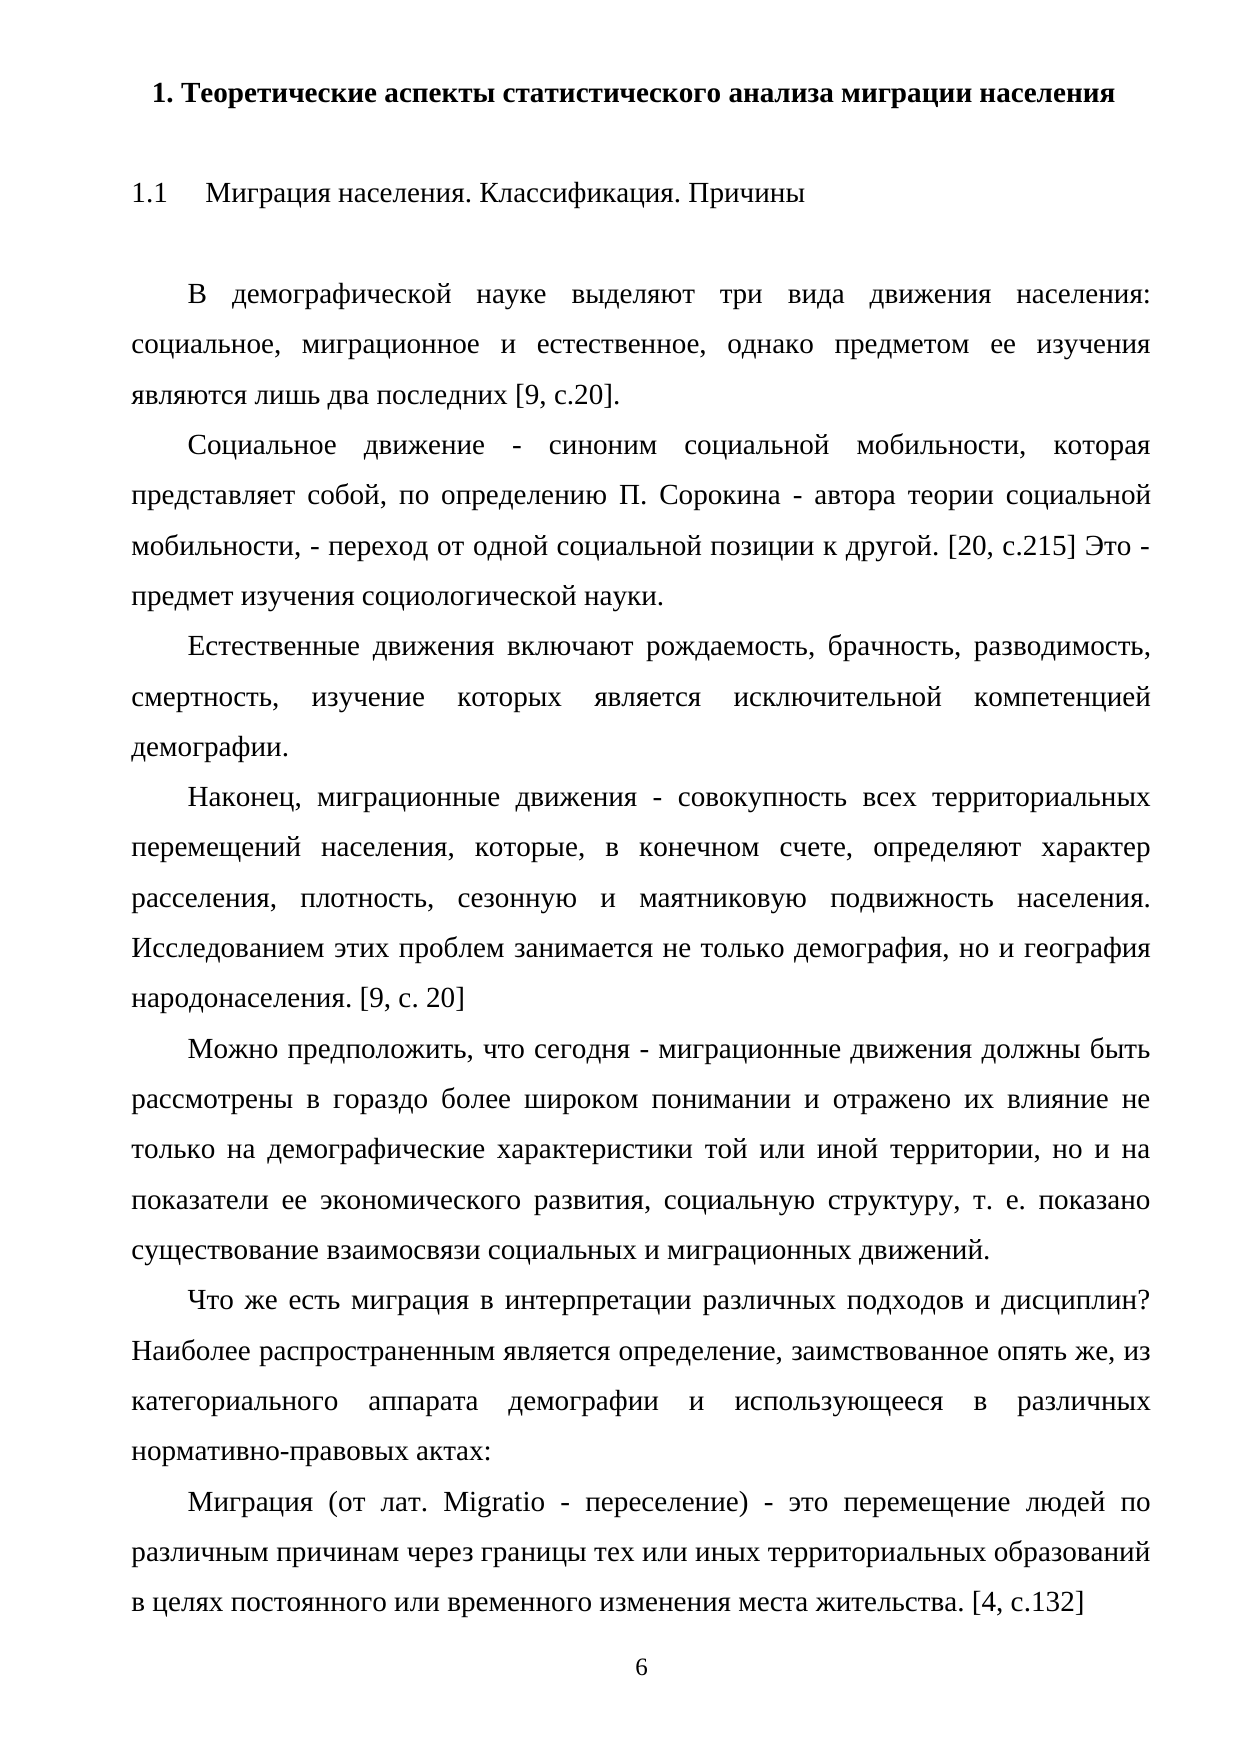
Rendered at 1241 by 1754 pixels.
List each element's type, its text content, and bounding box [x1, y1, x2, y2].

text 1.1 Миграция населения. Классификация. Причины [131, 176, 1152, 209]
text Социальное движение - синоним социальной мобильности, которая представляет собой, по определению П. Сорокина - автора теории социальной мобильности, - переход от одной социальной позиции к другой. [20, с.215] Это - предмет изучения социологической науки. [131, 427, 1152, 612]
text Можно предположить, что сегодня - миграционные движения должны быть рассмотрены в гораздо более широком понимании и отражено их влияние не только на демографические характеристики той или иной территории, но и на показатели ее экономического развития, социальную структуру, т. е. показано существование взаимосвязи социальных и миграционных движений. [131, 1031, 1152, 1266]
text Миграция (от лат. Migratio - переселение) - это перемещение людей по различным причинам через границы тех или иных территориальных образований в целях постоянного или временного изменения места жительства. [4, с.132] [131, 1484, 1152, 1618]
text Что же есть миграция в интерпретации различных подходов и дисциплин? Наиболее распространенным является определение, заимствованное опять же, из категориального аппарата демографии и использующееся в различных нормативно-правовых актах: [131, 1282, 1152, 1467]
text Естественные движения включают рождаемость, брачность, разводимость, смертность, изучение которых является исключительной компетенцией демографии. [131, 628, 1152, 762]
text В демографической науке выделяют три вида движения населения: социальное, миграционное и естественное, однако предметом ее изучения являются лишь два последних [9, с.20]. [131, 276, 1152, 410]
text Наконец, миграционные движения - совокупность всех территориальных перемещений населения, которые, в конечном счете, определяют характер расселения, плотность, сезонную и маятниковую подвижность населения. Исследованием этих проблем занимается не только демография, но и география народонаселения. [9, с. 20] [131, 779, 1152, 1014]
text 1. Теоретические аспекты статистического анализа миграции населения [131, 75, 1136, 108]
